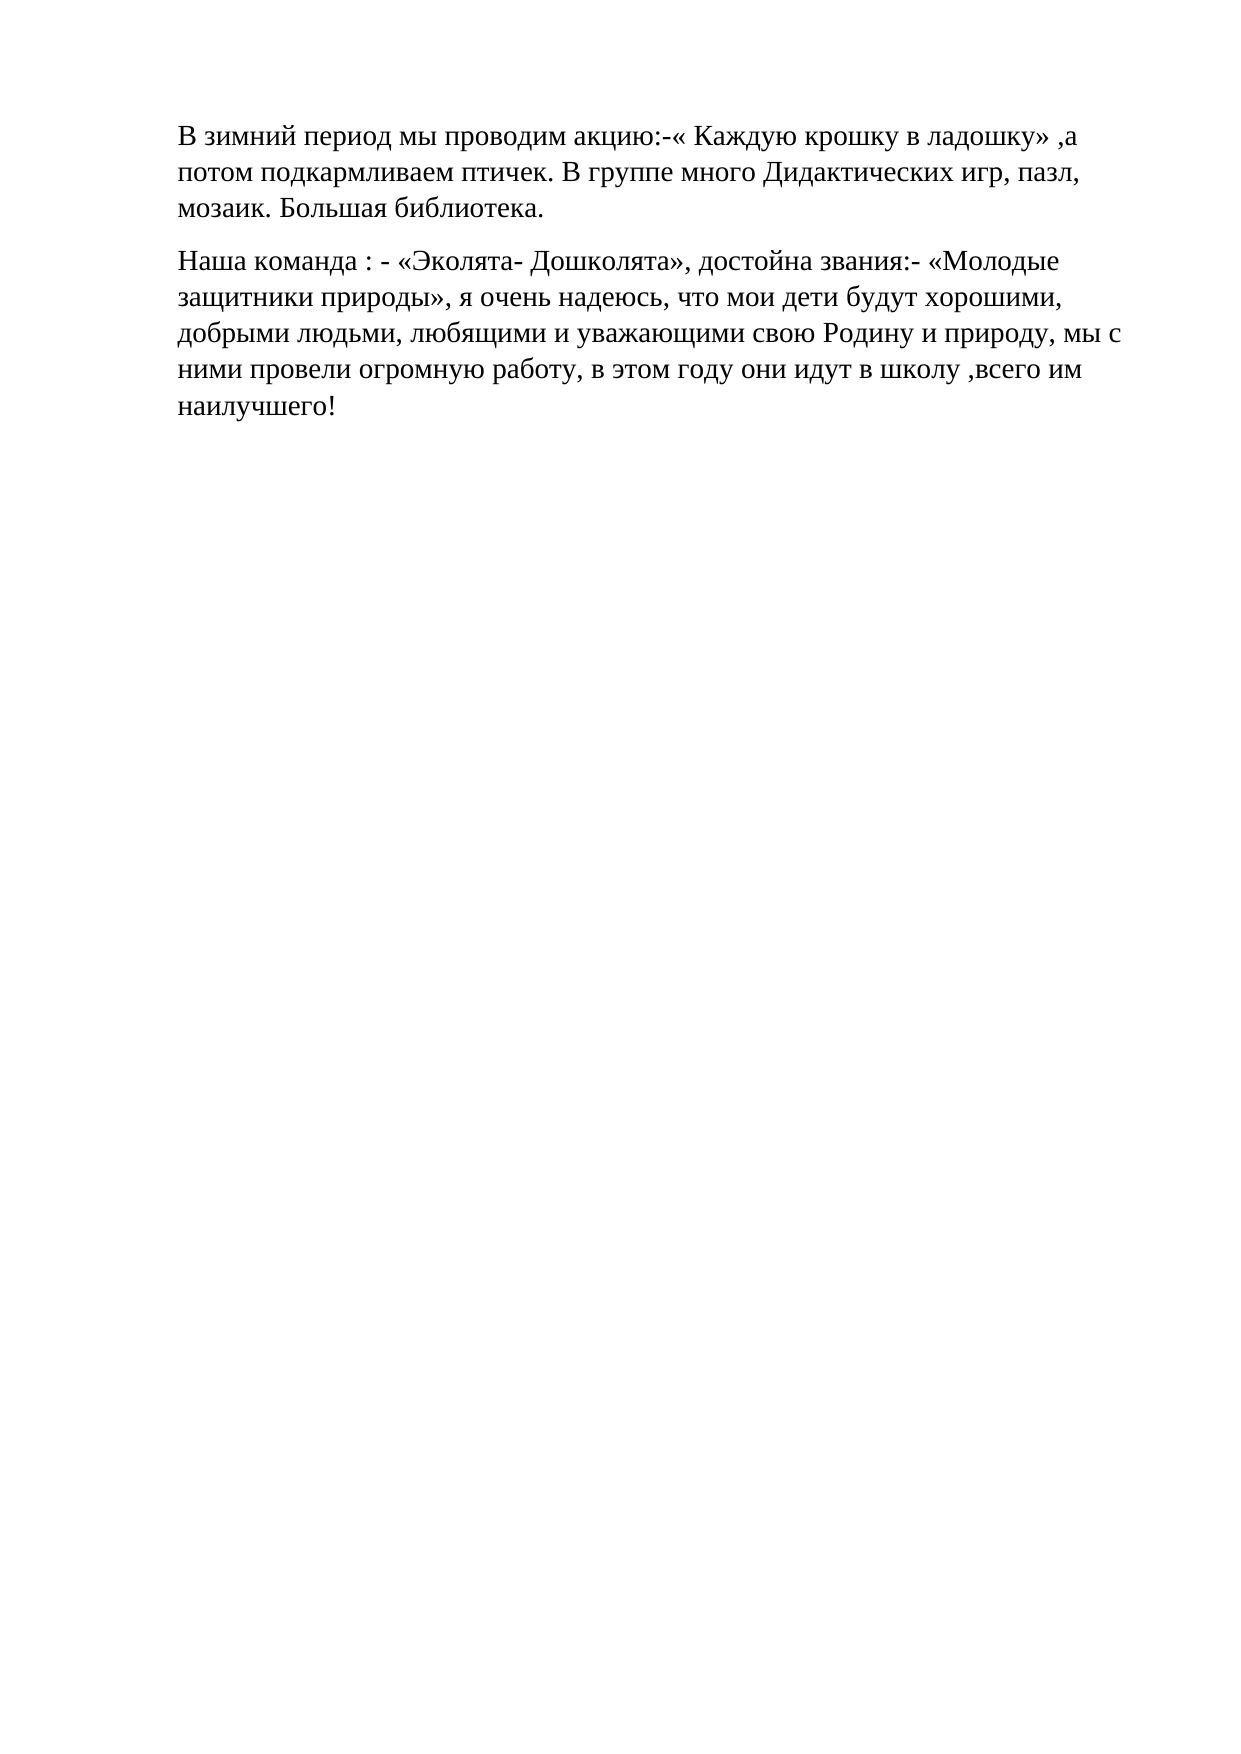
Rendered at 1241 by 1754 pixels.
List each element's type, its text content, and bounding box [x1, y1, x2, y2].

text В зимний период мы проводим акцию:-« Каждую крошку в ладошку» ,а потом подкармливаем птичек. В группе много Дидактических игр, пазл, мозаик. Большая библиотека. [177, 118, 1152, 224]
text Наша команда : - «Эколята- Дошколята», достойна звания:- «Молодые защитники природы», я очень надеюсь, что мои дети будут хорошими, добрыми людьми, любящими и уважающими свою Родину и природу, мы с ними провели огромную работу, в этом году они идут в школу ,всего им наилучшего! [177, 243, 1152, 421]
